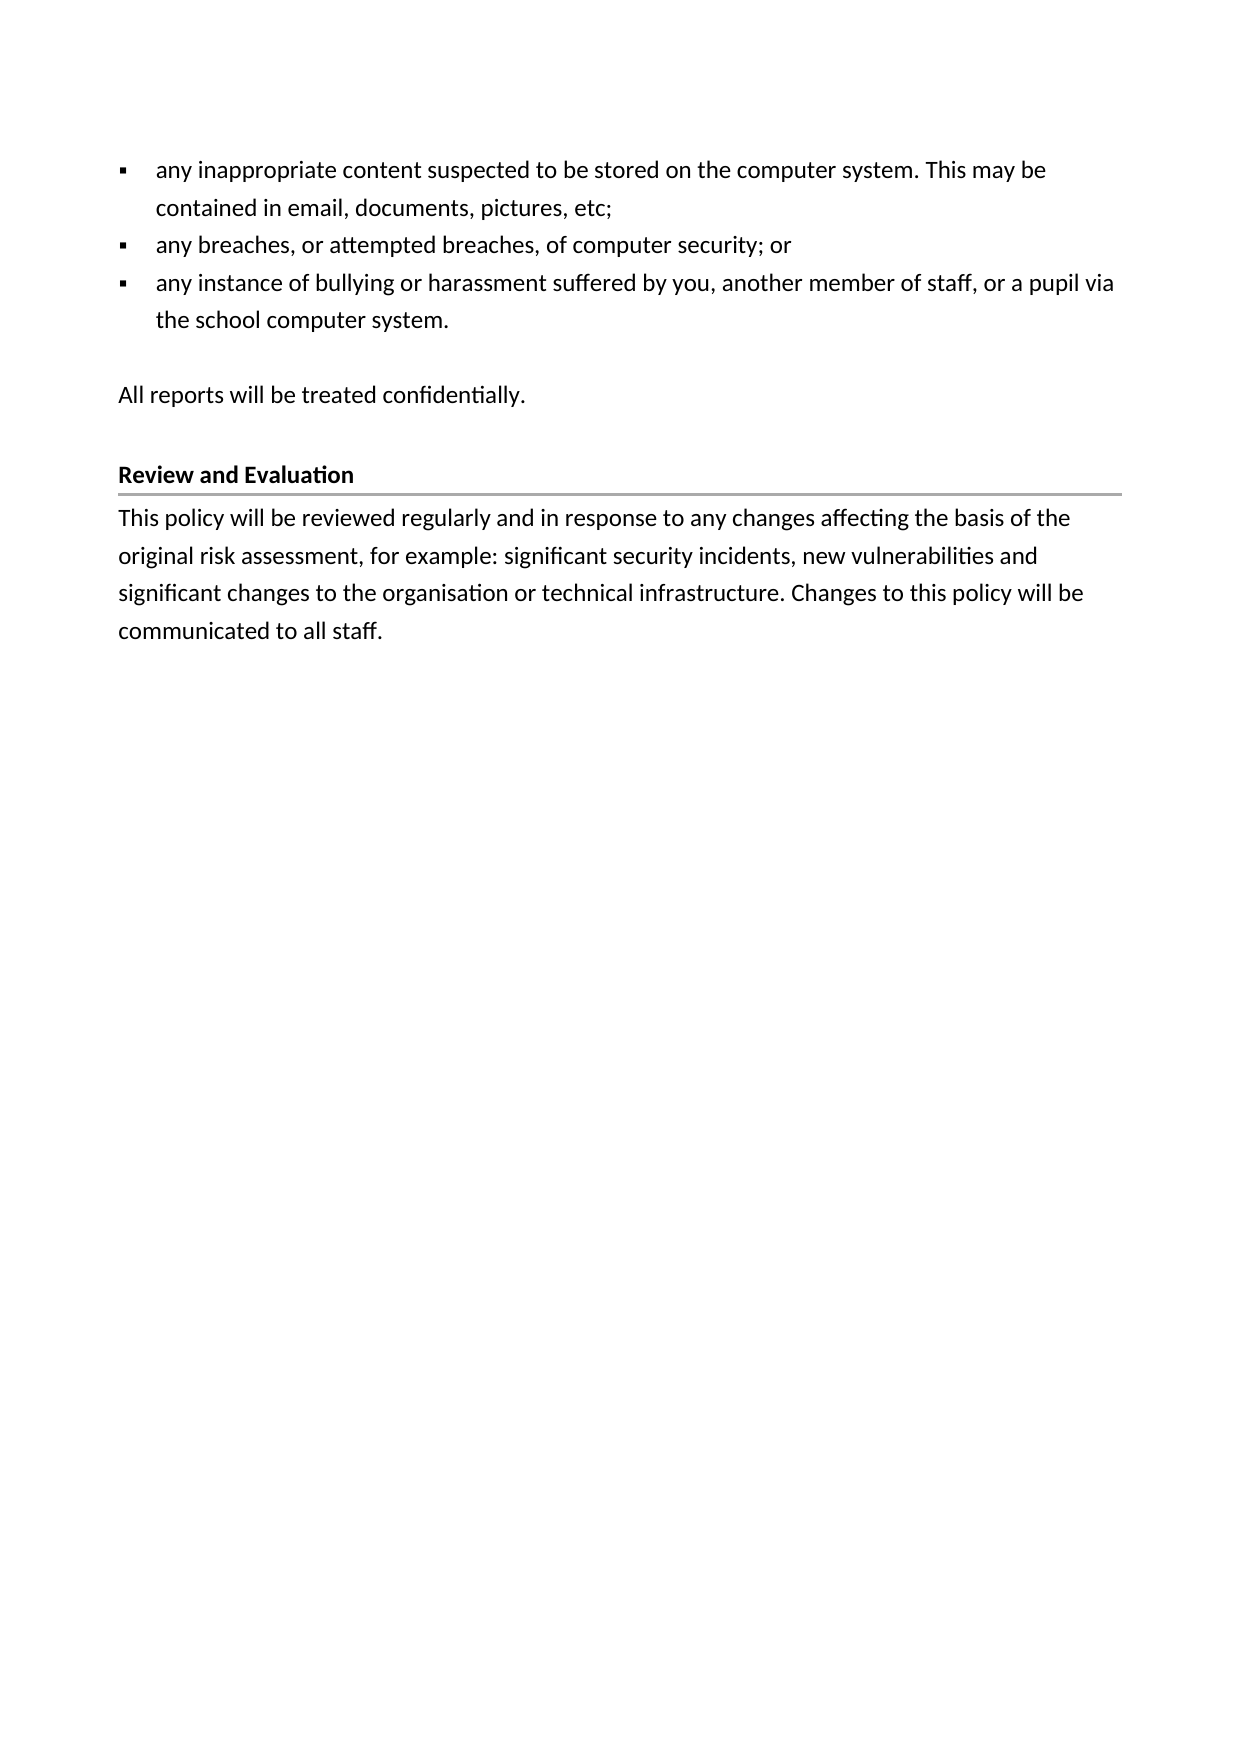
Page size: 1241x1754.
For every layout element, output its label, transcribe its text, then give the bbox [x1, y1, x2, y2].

list any inappropriate content suspected to be stored on the computer system. This may be contained in email, documents, pictures, etc; [118, 148, 1122, 223]
text All reports will be treated confidentially. [118, 373, 1122, 410]
text This policy will be reviewed regularly and in response to any changes affecting the basis of the original risk assessment, for example: significant security incidents, new vulnerabilities and significant changes to the organisation or technical infrastructure. Changes to this policy will be communicated to all staff. [118, 496, 1122, 646]
list any instance of bullying or harassment suffered by you, another member of staff, or a pupil via the school computer system. [118, 260, 1122, 335]
list any breaches, or attempted breaches, of computer security; or [118, 223, 1122, 260]
text Review and Evaluation [118, 450, 1122, 493]
